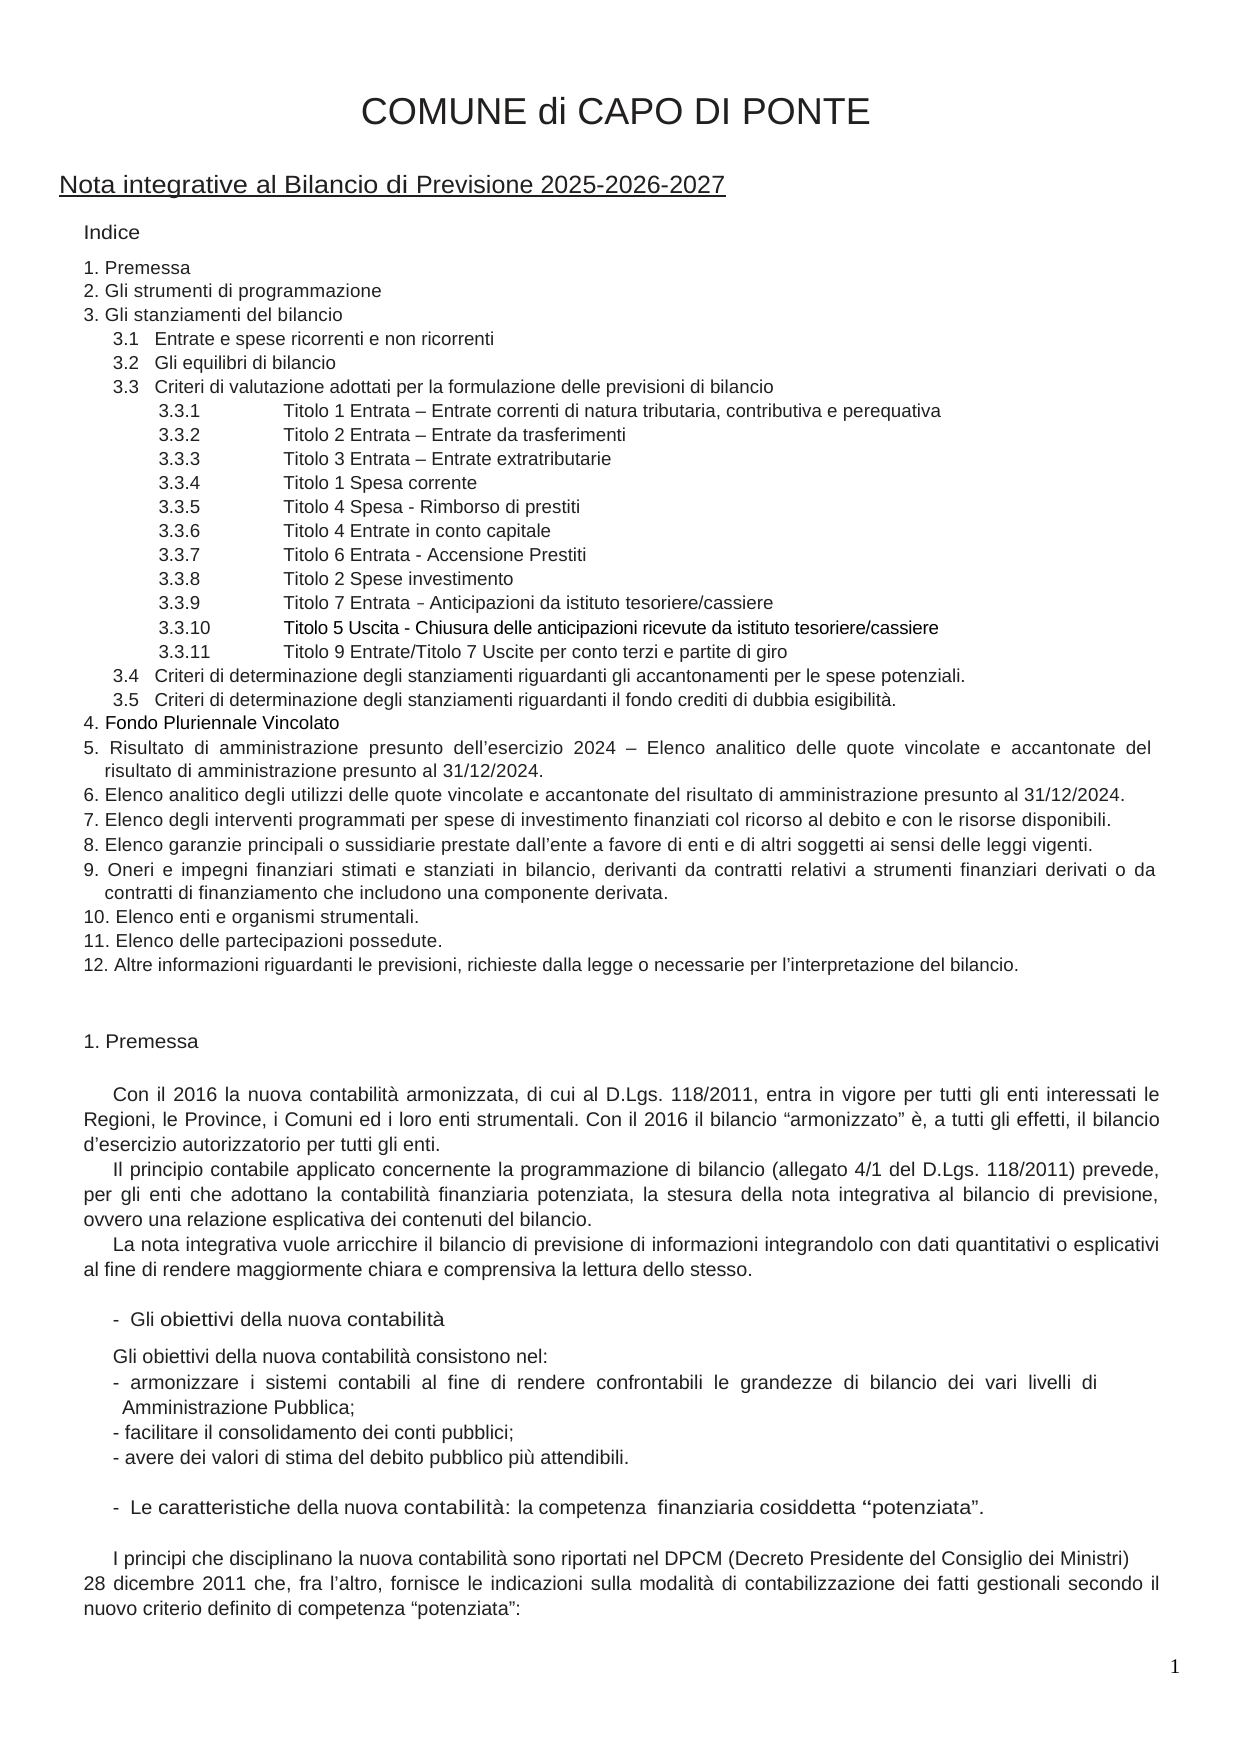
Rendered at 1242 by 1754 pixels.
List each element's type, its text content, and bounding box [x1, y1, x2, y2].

text 3.3.6 Titolo 4 Entrate in conto capitale [158, 520, 1194, 541]
text Gli obiettivi della nuova contabilità consistono nel: [113, 1345, 1194, 1368]
text - facilitare il consolidamento dei conti pubblici; [113, 1421, 1194, 1444]
text 3. Gli stanziamenti del bilancio [83, 304, 1194, 326]
text 3.3.7 Titolo 6 Entrata - Accensione Prestiti [158, 543, 1194, 565]
text 1. Premessa [83, 257, 1194, 278]
text - Gli obiettivi della nuova contabilità [113, 1307, 1194, 1330]
text 9. Oneri e impegni finanziari stimati e stanziati in bilancio, derivanti da contratti relativi a strumenti finanziari derivati o da contratti di finanziamento che includono una componente derivata. [83, 858, 1159, 904]
text Indice [83, 221, 1194, 243]
text 3.1 Entrate e spese ricorrenti e non ricorrenti [113, 328, 1194, 350]
text 5. Risultato di amministrazione presunto dell’esercizio 2024 – Elenco analitico delle quote vincolate e accantonate del risultato di amministrazione presunto al 31/12/2024. [83, 736, 1154, 782]
text Amministrazione Pubblica; [83, 1396, 1194, 1418]
text 3.3.1 Titolo 1 Entrata – Entrate correnti di natura tributaria, contributiva e perequativa [158, 400, 1194, 421]
text 3.3 Criteri di valutazione adottati per la formulazione delle previsioni di bilancio [113, 376, 1194, 398]
text 12. Altre informazioni riguardanti le previsioni, richieste dalla legge o necessarie per l’interpretazione del bilancio. [83, 954, 1194, 975]
text 3.3.2 Titolo 2 Entrata – Entrate da trasferimenti [158, 424, 1194, 445]
text 3.3.5 Titolo 4 Spesa - Rimborso di prestiti [158, 496, 1194, 517]
text Con il 2016 la nuova contabilità armonizzata, di cui al D.Lgs. 118/2011, entra in vigore per tutti gli enti interessati le Regioni, le Province, i Comuni ed i loro enti strumentali. Con il 2016 il bilancio “armonizzato” è, a tutti gli effetti, il bilancio d’esercizio autorizzatorio per tutti gli enti. [83, 1083, 1161, 1156]
text 8. Elenco garanzie principali o sussidiarie prestate dall’ente a favore di enti e di altri soggetti ai sensi delle leggi vigenti. [83, 834, 1194, 856]
text 28 dicembre 2011 che, fra l’altro, fornisce le indicazioni sulla modalità di contabilizzazione dei fatti gestionali secondo il nuovo criterio definito di competenza “potenziata”: [83, 1572, 1161, 1620]
text COMUNE di CAPO DI PONTE [361, 89, 1194, 132]
text La nota integrativa vuole arricchire il bilancio di previsione di informazioni integrandolo con dati quantitativi o esplicativi al fine di rendere maggiormente chiara e comprensiva la lettura dello stesso. [83, 1233, 1161, 1280]
text 3.4 Criteri di determinazione degli stanziamenti riguardanti gli accantonamenti per le spese potenziali. [113, 664, 1194, 686]
text I principi che disciplinano la nuova contabilità sono riportati nel DPCM (Decreto Presidente del Consiglio dei Ministri) [113, 1547, 1194, 1569]
text 11. Elenco delle partecipazioni possedute. [83, 930, 1194, 951]
text 10. Elenco enti e organismi strumentali. [83, 906, 1194, 927]
text - armonizzare i sistemi contabili al fine di rendere confrontabili le grandezze di bilancio dei vari livelli di [113, 1371, 1194, 1393]
text 3.3.4 Titolo 1 Spesa corrente [158, 472, 1194, 493]
text 3.3.3 Titolo 3 Entrata – Entrate extratributarie [158, 448, 1194, 469]
text 2. Gli strumenti di programmazione [83, 280, 1194, 302]
text Nota integrative al Bilancio di Previsione 2025-2026-2027 [59, 170, 1194, 197]
text - avere dei valori di stima del debito pubblico più attendibili. [113, 1446, 1194, 1469]
text 3.3.8 Titolo 2 Spese investimento [158, 567, 1194, 589]
text 1. Premessa [83, 1030, 1194, 1052]
text Il principio contabile applicato concernente la programmazione di bilancio (allegato 4/1 del D.Lgs. 118/2011) prevede, per gli enti che adottano la contabilità finanziaria potenziata, la stesura della nota integrativa al bilancio di previsione, ovvero una relazione esplicativa dei contenuti del bilancio. [83, 1158, 1161, 1230]
text 3.3.10 Titolo 5 Uscita - Chiusura delle anticipazioni ricevute da istituto tesoriere/cassiere [158, 617, 1194, 638]
text 3.3.11 Titolo 9 Entrate/Titolo 7 Uscite per conto terzi e partite di giro [158, 641, 1194, 662]
text 3.5 Criteri di determinazione degli stanziamenti riguardanti il fondo crediti di dubbia esigibilità. [113, 688, 1194, 710]
text 4. Fondo Pluriennale Vincolato [83, 712, 1194, 734]
text 7. Elenco degli interventi programmati per spese di investimento finanziati col ricorso al debito e con le risorse disponibili. [83, 808, 1194, 830]
text - Le caratteristiche della nuova contabilità: la competenza finanziaria cosiddetta “potenziata”. [113, 1496, 1194, 1519]
text 6. Elenco analitico degli utilizzi delle quote vincolate e accantonate del risultato di amministrazione presunto al 31/12/2024. [83, 784, 1194, 806]
text 3.2 Gli equilibri di bilancio [113, 352, 1194, 374]
text 3.3.9 Titolo 7 Entrata – Anticipazioni da istituto tesoriere/cassiere [158, 592, 1194, 614]
